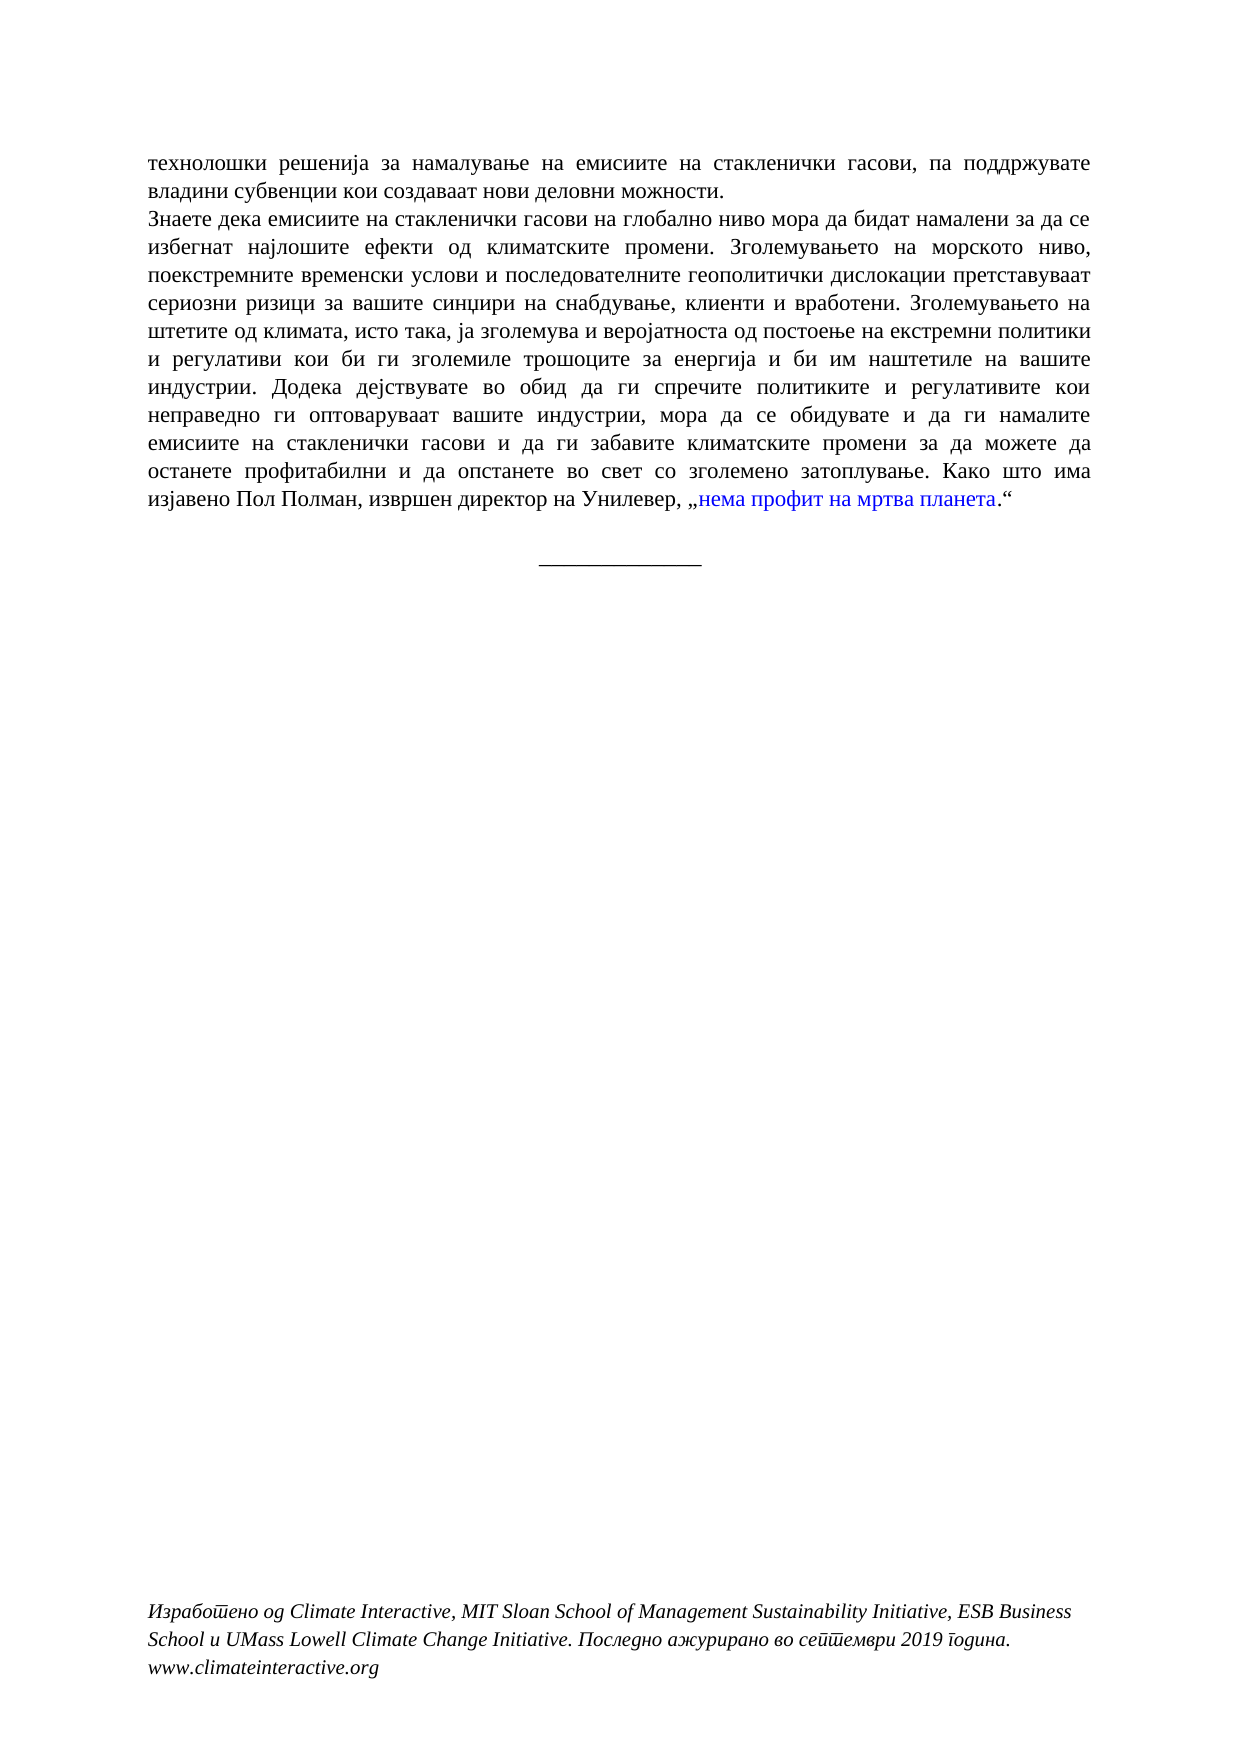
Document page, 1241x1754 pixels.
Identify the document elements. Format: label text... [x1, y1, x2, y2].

text Знаете дека емисиите на стакленички гасови на глобално ниво мора да бидат намалени за да се избегнат најлошите ефекти од климатските промени. Зголемувањето на морското ниво, поекстремните временски услови и последователните геополитички дислокации претставуваат сериозни ризици за вашите синџири на снабдување, клиенти и вработени. Зголемувањето на штетите од климата, исто така, ја зголемува и веројатноста од постоење на екстремни политики и регулативи кои би ги зголемиле трошоците за енергија и би им наштетиле на вашите индустрии. Додека дејствувате во обид да ги спречите политиките и регулативите кои неправедно ги оптоваруваат вашите индустрии, мора да се обидувате и да ги намалите емисиите на стакленички гасови и да ги забавите климатските промени за да можете да останете профитабилни и да опстанете во свет со зголемено затоплување. Како што има изјавено Пол Полман, извршен директор на Унилевер, „нема профит на мртва планета.“ [148, 204, 1092, 512]
text _____________ [148, 540, 1092, 569]
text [148, 148, 1092, 204]
